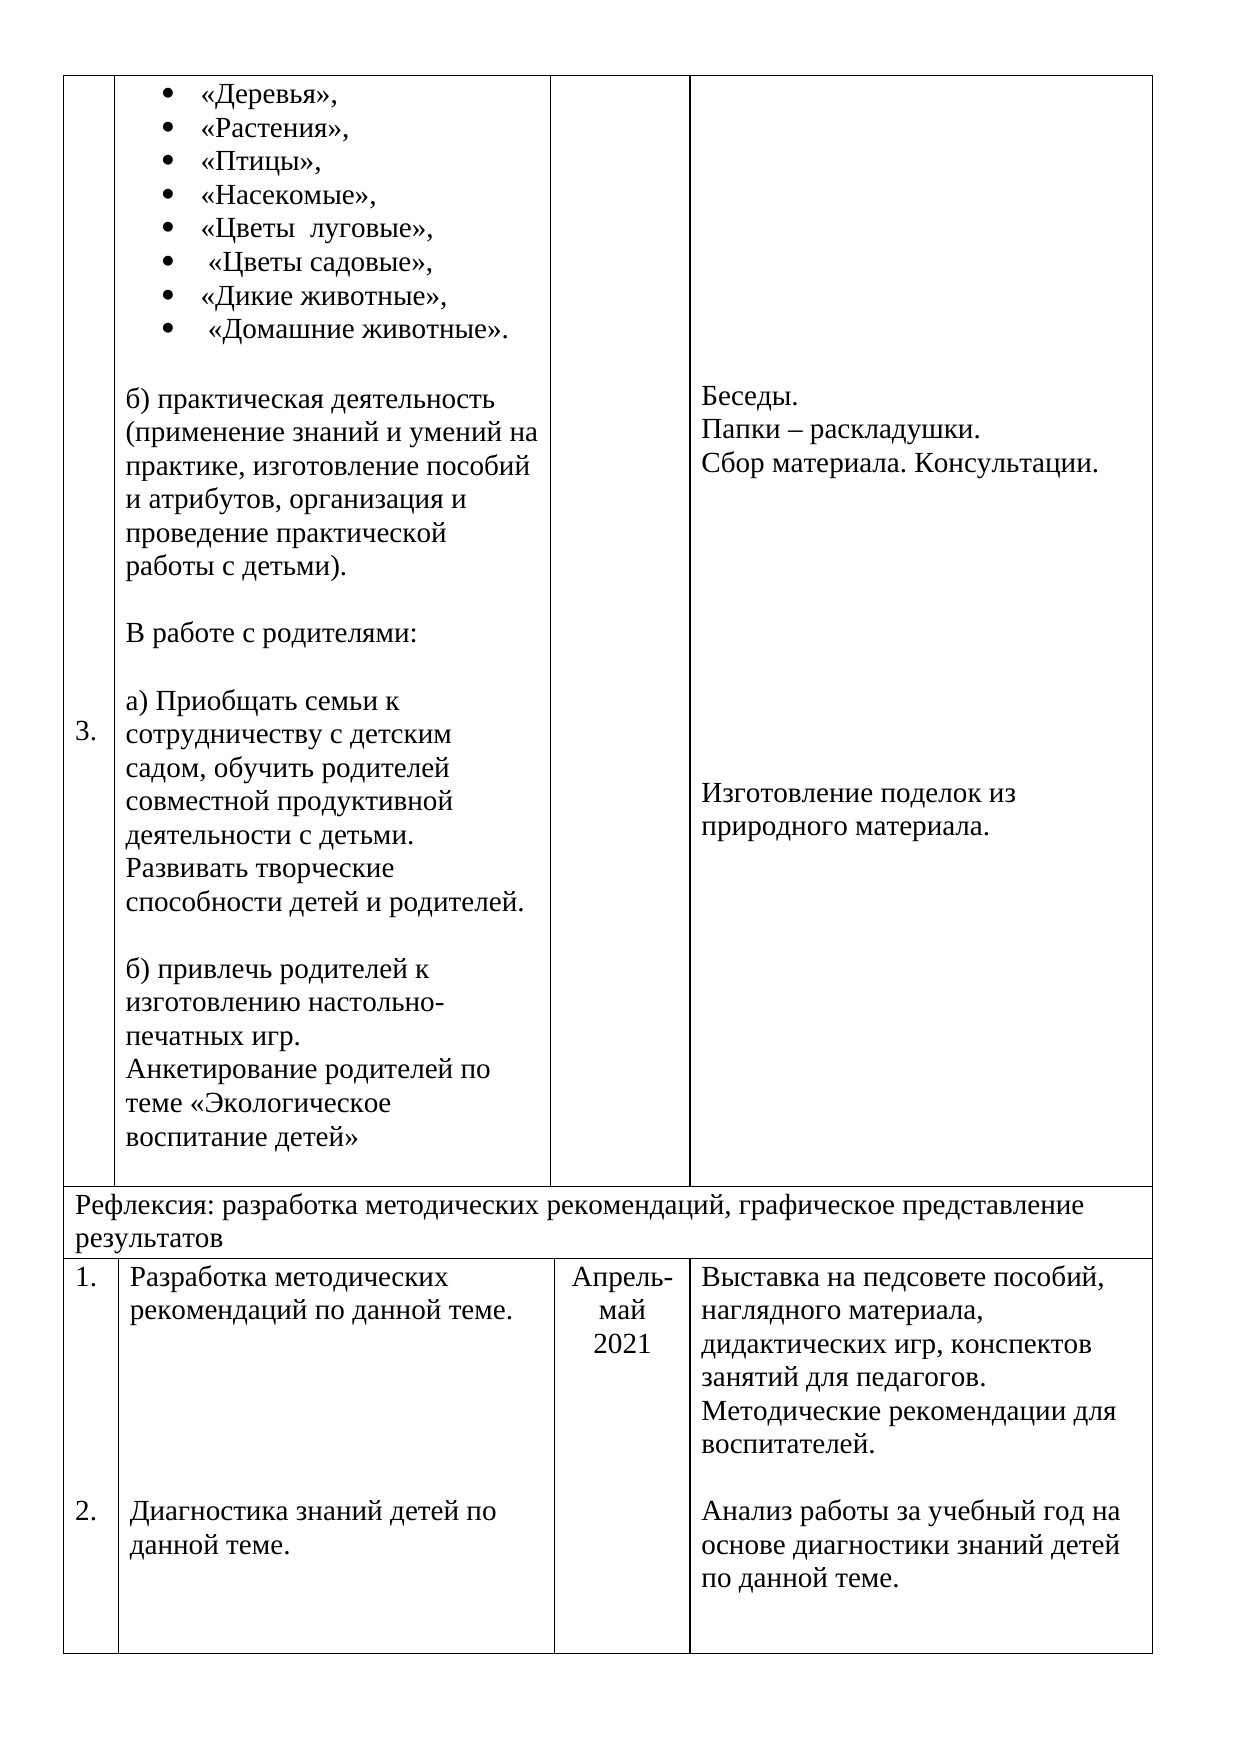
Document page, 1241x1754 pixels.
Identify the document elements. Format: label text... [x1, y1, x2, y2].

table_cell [551, 76, 689, 1186]
table_cell Рефлексия: разработка методических рекомендаций, графическое представление результатов [64, 1187, 1152, 1258]
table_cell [115, 76, 550, 1186]
table_cell 1. 2. 3. [64, 76, 114, 1186]
table_cell Разработка методических рекомендаций по данной теме. Диагностика знаний детей по данной теме. [119, 1259, 554, 1653]
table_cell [691, 76, 1152, 1186]
table_cell Выставка на педсовете пособий, наглядного материала, дидактических игр, конспектов занятий для педагогов. Методические рекомендации для воспитателей. Анализ работы за учебный год на основе диагностики знаний детей по данной теме. [691, 1259, 1152, 1653]
table_cell 1. 2. [64, 1259, 118, 1653]
table_cell Апрель-май 2021 [555, 1259, 689, 1653]
